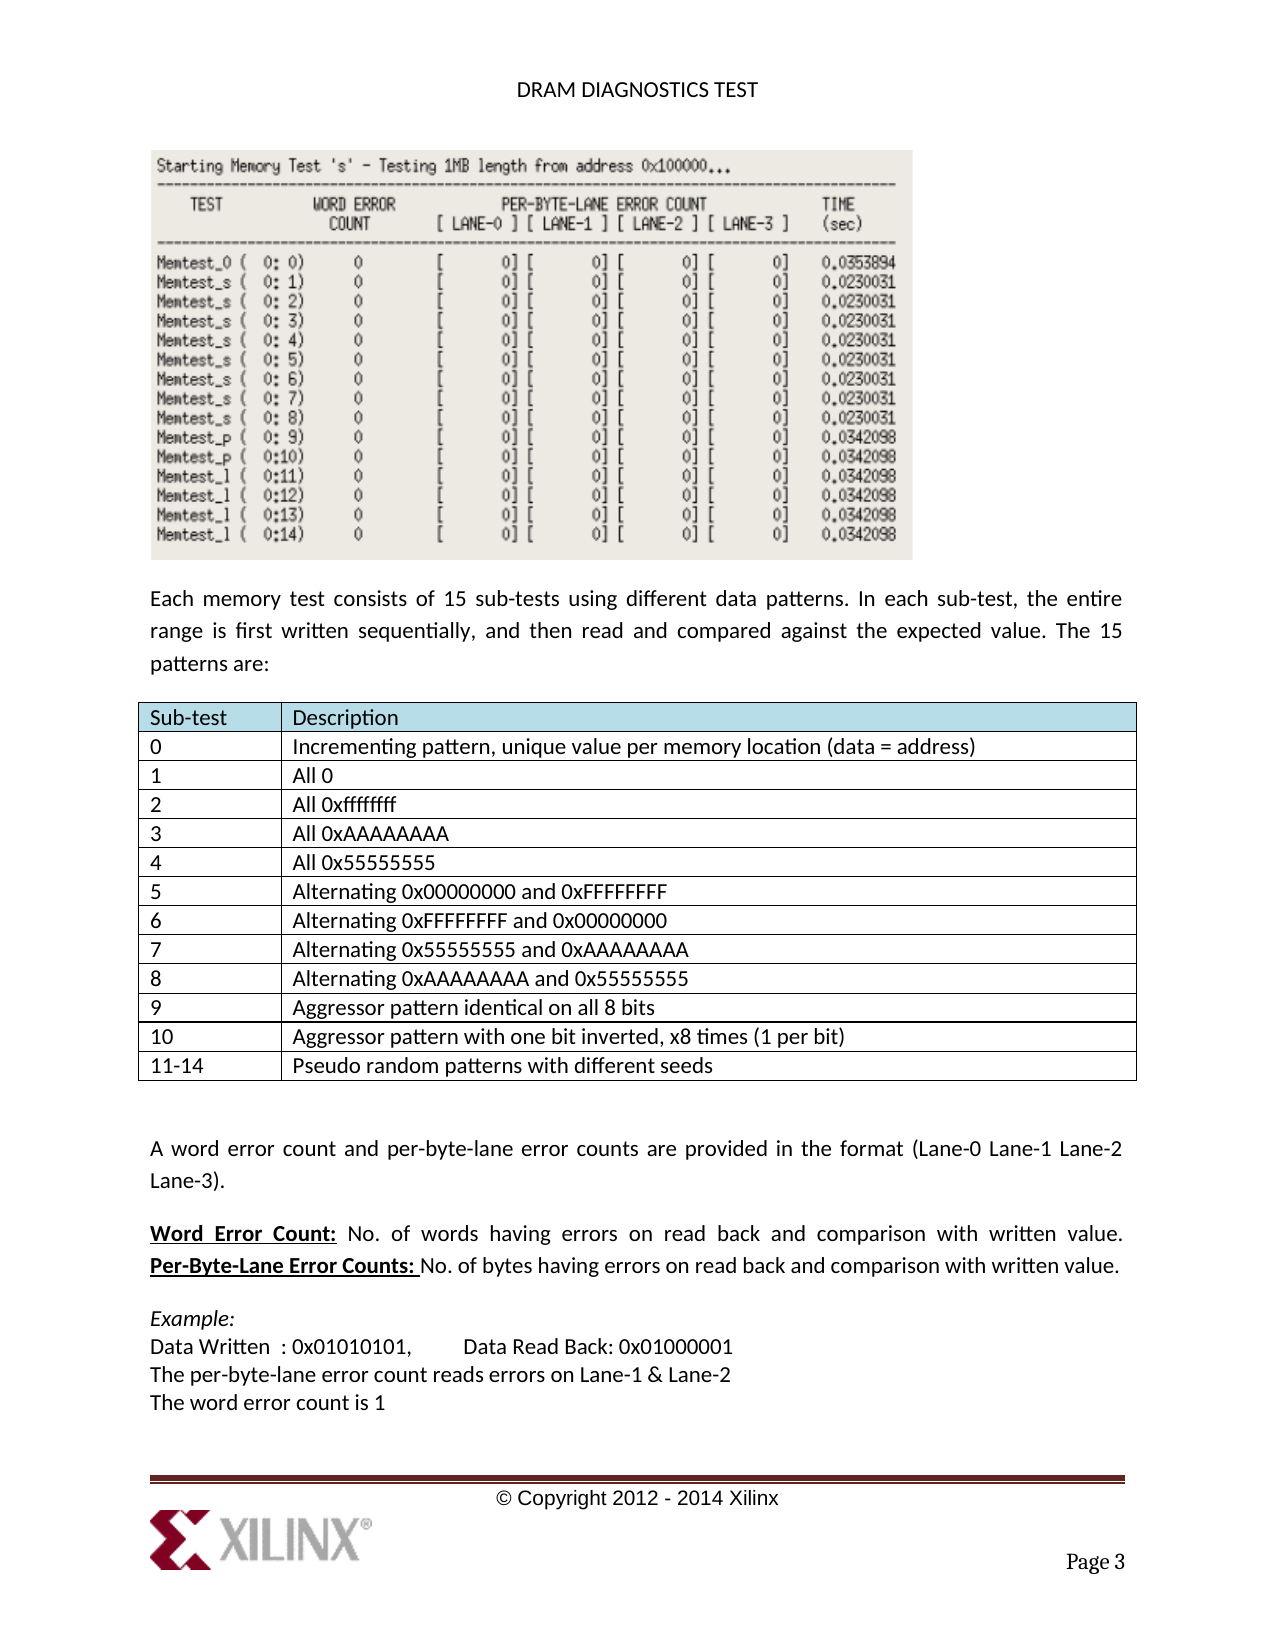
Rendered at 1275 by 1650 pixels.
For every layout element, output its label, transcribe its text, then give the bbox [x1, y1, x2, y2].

table_cell Alternating 0x00000000 and 0xFFFFFFFF [282, 877, 1136, 905]
table_cell All 0xffffffff [282, 790, 1136, 818]
table_header Sub-test [139, 703, 281, 731]
text A word error count and per-byte-lane error counts are provided in the format (Lane-0 Lane-1 Lane-2 Lane-3). [150, 1134, 1125, 1194]
table_cell 5 [139, 877, 281, 905]
text Each memory test consists of 15 sub-tests using different data patterns. In each sub-test, the entire range is first written sequentially, and then read and compared against the expected value. The 15 patterns are: [150, 584, 1125, 677]
table_cell Aggressor pattern identical on all 8 bits [282, 994, 1136, 1021]
table_cell 0 [139, 732, 281, 760]
text Example: Data Written : 0x01010101, Data Read Back: 0x01000001 [150, 1304, 1125, 1360]
table_cell 10 [139, 1023, 281, 1051]
table_cell All 0x55555555 [282, 848, 1136, 876]
table_cell 9 [139, 994, 281, 1021]
table_cell 3 [139, 819, 281, 847]
picture [150, 1510, 372, 1570]
text The word error count is 1 [150, 1388, 1125, 1416]
table_cell Aggressor pattern with one bit inverted, x8 times (1 per bit) [282, 1023, 1136, 1051]
table_cell Pseudo random patterns with different seeds [282, 1052, 1136, 1079]
table_header Description [282, 703, 1136, 731]
table_cell 11-14 [139, 1052, 281, 1079]
text Word Error Count: No. of words having errors on read back and comparison with written value. Per-Byte-Lane Error Counts: No. of bytes having errors on read back and comparison with written value. [150, 1219, 1125, 1279]
table_cell Incrementing pattern, unique value per memory location (data = address) [282, 732, 1136, 760]
table_cell All 0xAAAAAAAA [282, 819, 1136, 847]
table_cell Alternating 0x55555555 and 0xAAAAAAAA [282, 935, 1136, 963]
picture [150, 150, 913, 560]
table_cell 4 [139, 848, 281, 876]
table_cell 1 [139, 761, 281, 789]
table_cell All 0 [282, 761, 1136, 789]
table_cell Alternating 0xAAAAAAAA and 0x55555555 [282, 964, 1136, 992]
text The per-byte-lane error count reads errors on Lane-1 & Lane-2 [150, 1360, 1125, 1388]
table_cell 7 [139, 935, 281, 963]
table_cell 6 [139, 906, 281, 934]
table_cell 8 [139, 964, 281, 992]
table_cell 2 [139, 790, 281, 818]
table_cell Alternating 0xFFFFFFFF and 0x00000000 [282, 906, 1136, 934]
